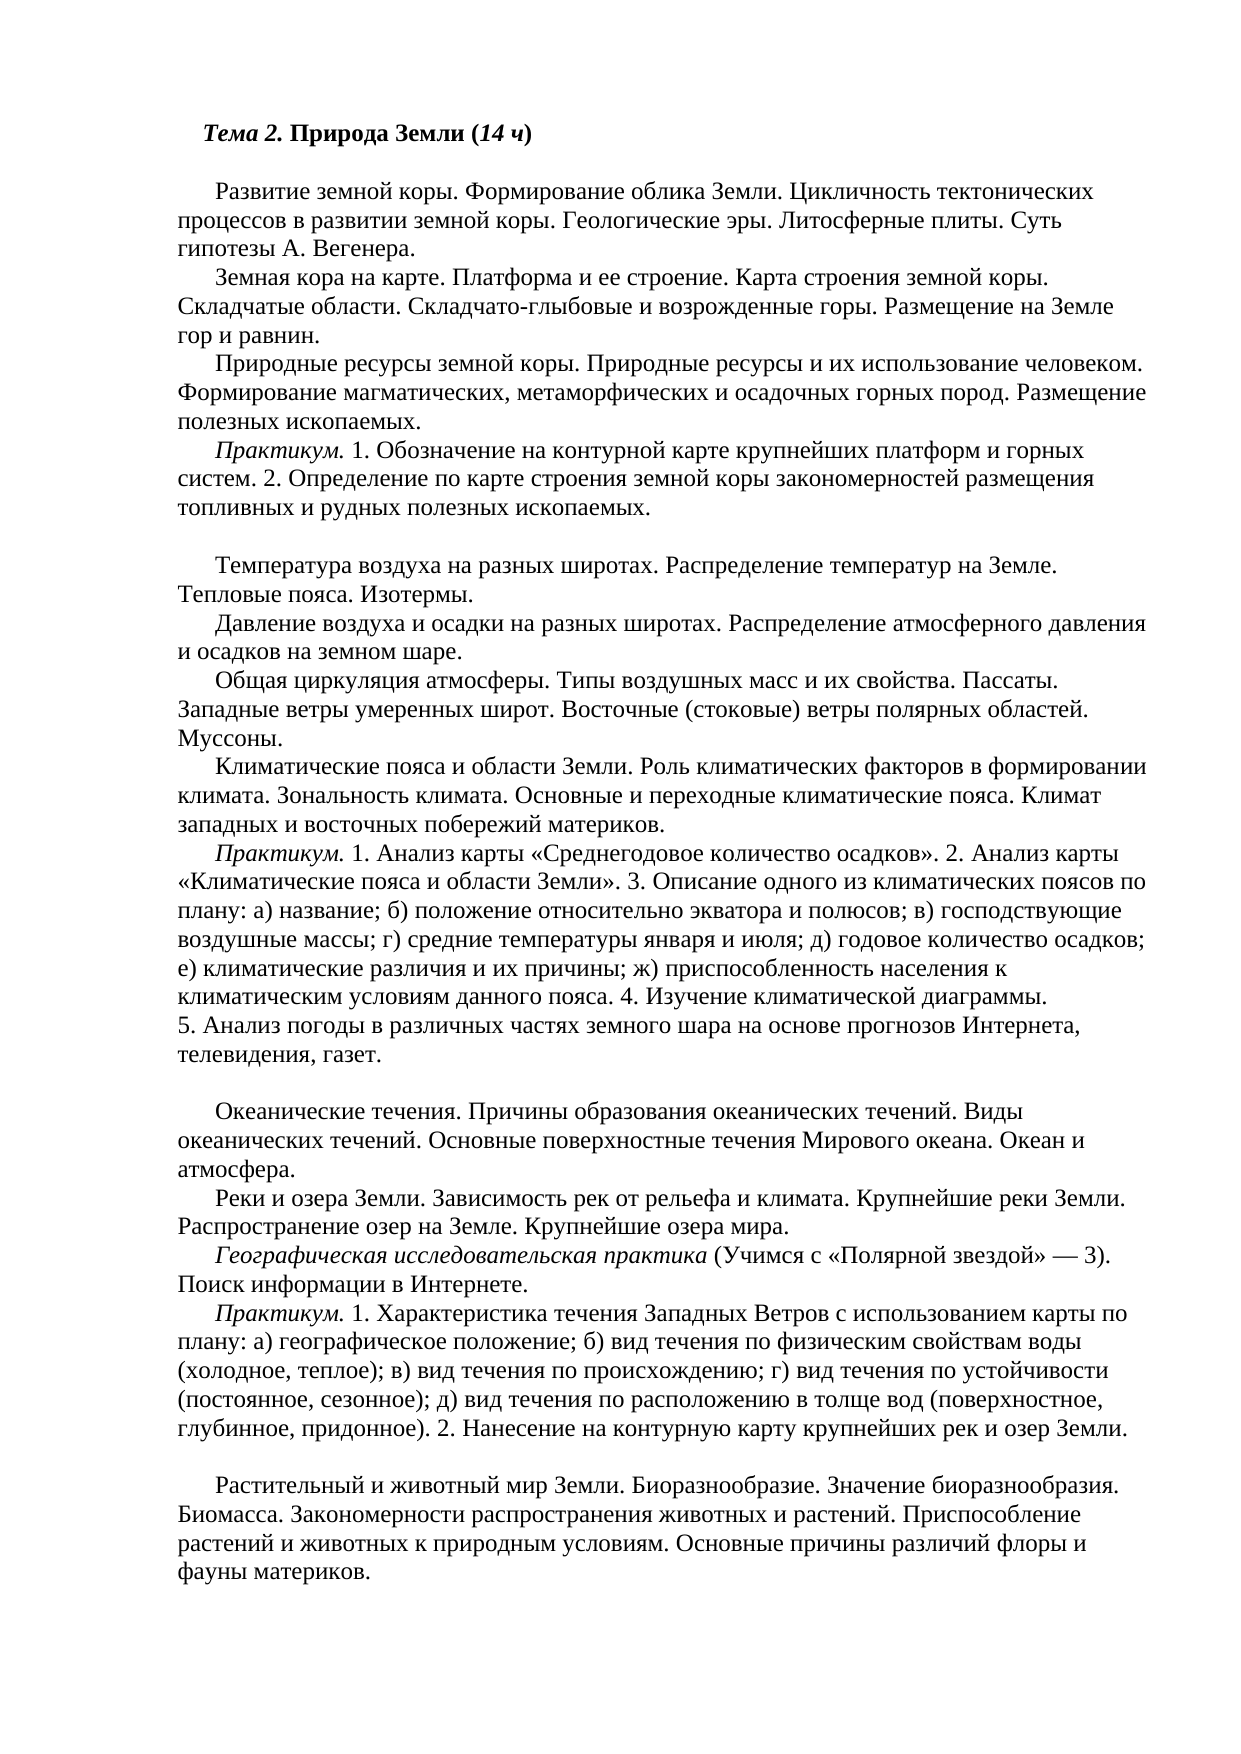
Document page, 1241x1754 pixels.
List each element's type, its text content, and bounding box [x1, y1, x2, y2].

text Развитие земной коры. Формирование облика Земли. Цикличность тектонических процессов в развитии земной коры. Геологические эры. Литосферные плиты. Суть гипотезы А. Вегенера. Земная кора на карте. Платформа и ее строение. Карта строения земной коры. Складчатые области. Складчато-глыбовые и возрожденные горы. Размещение на Земле гор и равнин. Природные ресурсы земной коры. Природные ресурсы и их использование человеком. Формирование магматических, метаморфических и осадочных горных пород. Размещение полезных ископаемых. Практикум. 1. Обозначение на контурной карте крупнейших платформ и горных систем. 2. Определение по карте строения земной коры закономерностей размещения топливных и рудных полезных ископаемых. [177, 176, 1152, 521]
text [177, 550, 1152, 1614]
text Тема 2. Природа Земли (14 ч) [177, 118, 1152, 147]
